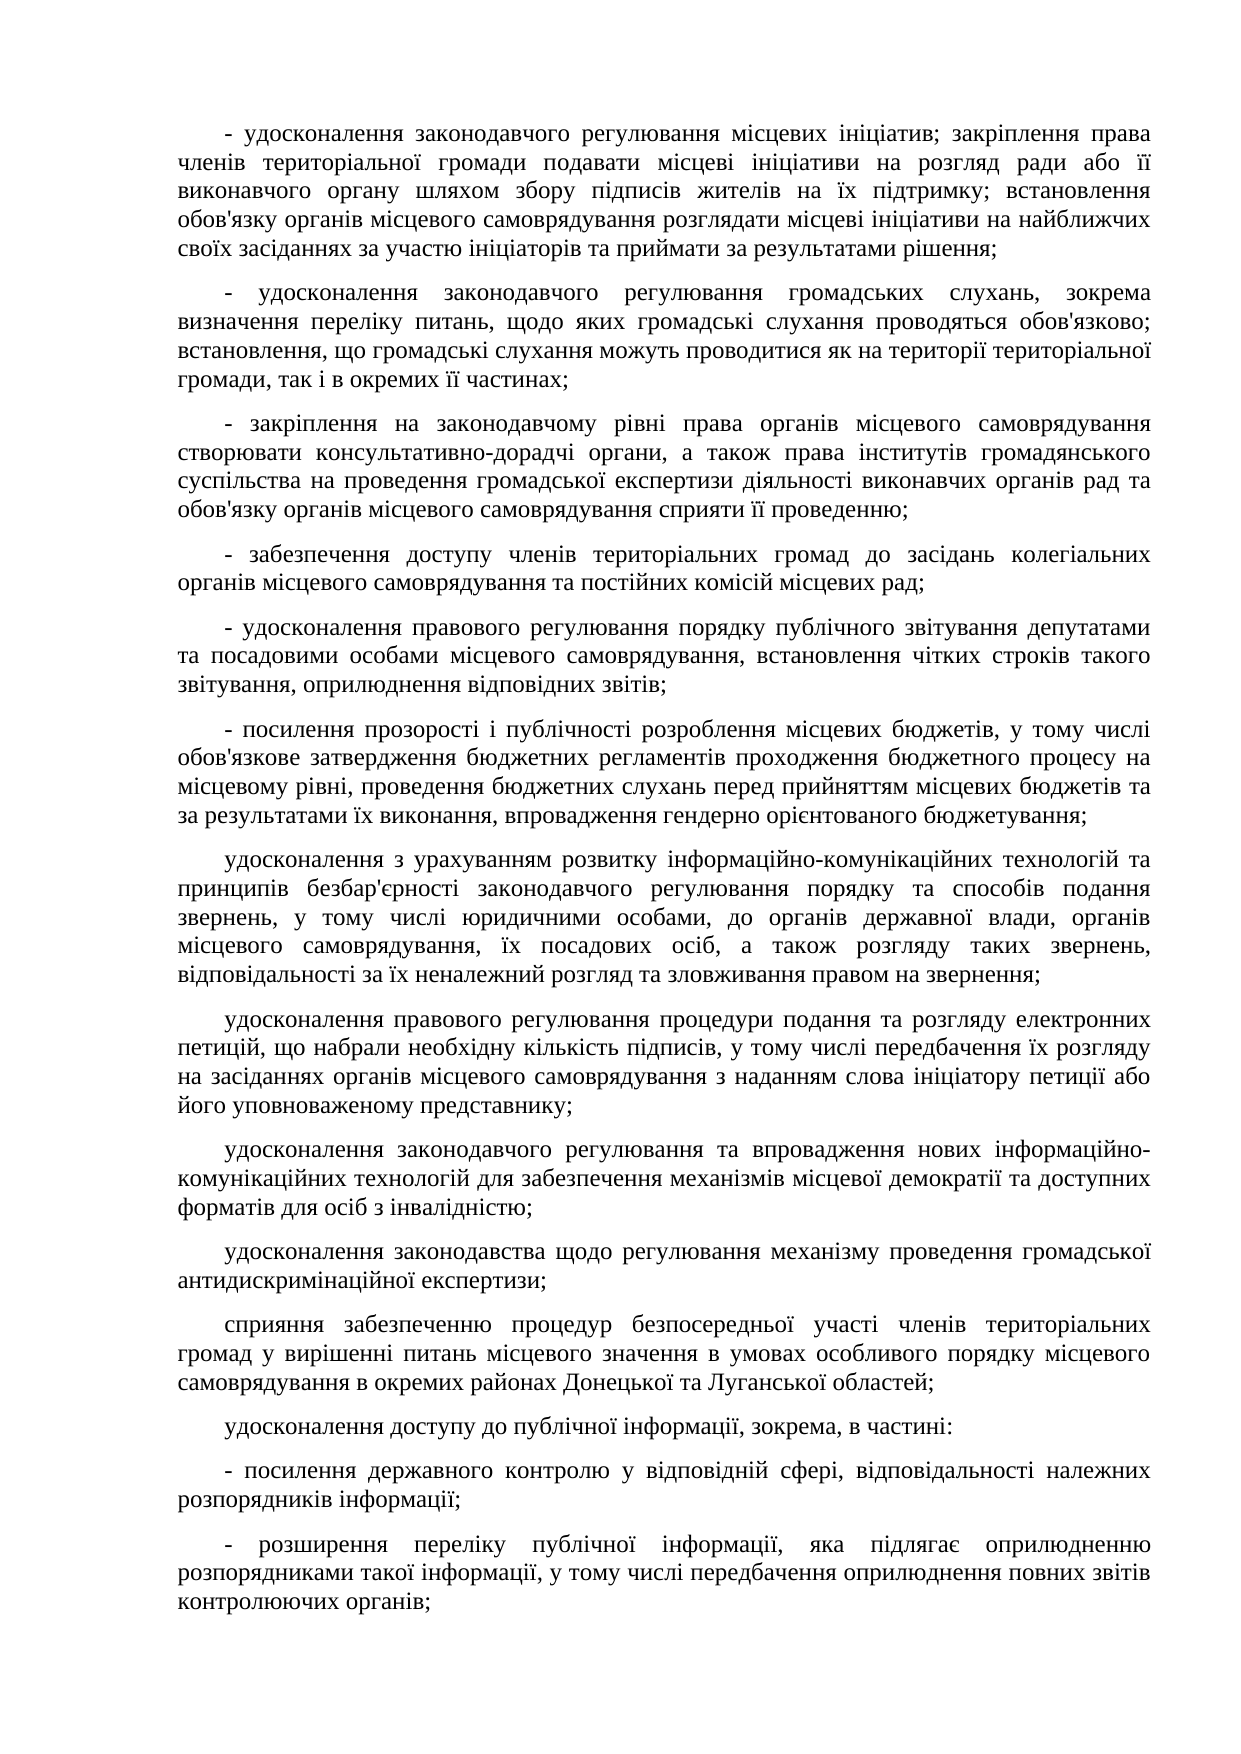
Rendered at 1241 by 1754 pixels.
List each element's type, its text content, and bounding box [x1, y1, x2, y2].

text - удосконалення правового регулювання порядку публічного звітування депутатами та посадовими особами місцевого самоврядування, встановлення чітких строків такого звітування, оприлюднення відповідних звітів; [177, 612, 1152, 698]
text удосконалення законодавчого регулювання та впровадження нових інформаційно-комунікаційних технологій для забезпечення механізмів місцевої демократії та доступних форматів для осіб з інвалідністю; [177, 1134, 1152, 1221]
text удосконалення доступу до публічної інформації, зокрема, в частині: [177, 1411, 1152, 1440]
text сприяння забезпеченню процедур безпосередньої участі членів територіальних громад у вирішенні питань місцевого значення в умовах особливого порядку місцевого самоврядування в окремих районах Донецької та Луганської областей; [177, 1309, 1152, 1396]
text - забезпечення доступу членів територіальних громад до засідань колегіальних органів місцевого самоврядування та постійних комісій місцевих рад; [177, 539, 1152, 596]
text - удосконалення законодавчого регулювання громадських слухань, зокрема визначення переліку питань, щодо яких громадські слухання проводяться обов'язково; встановлення, що громадські слухання можуть проводитися як на території територіальної громади, так і в окремих її частинах; [177, 277, 1152, 392]
text - посилення державного контролю у відповідній сфері, відповідальності належних розпорядників інформації; [177, 1456, 1152, 1513]
text - закріплення на законодавчому рівні права органів місцевого самоврядування створювати консультативно-дорадчі органи, а також права інститутів громадянського суспільства на проведення громадської експертизи діяльності виконавчих органів рад та обов'язку органів місцевого самоврядування сприяти її проведенню; [177, 408, 1152, 523]
text удосконалення з урахуванням розвитку інформаційно-комунікаційних технологій та принципів безбар'єрності законодавчого регулювання порядку та способів подання звернень, у тому числі юридичними особами, до органів державної влади, органів місцевого самоврядування, їх посадових осіб, а також розгляду таких звернень, відповідальності за їх неналежний розгляд та зловживання правом на звернення; [177, 844, 1152, 988]
text - посилення прозорості і публічності розроблення місцевих бюджетів, у тому числі обов'язкове затвердження бюджетних регламентів проходження бюджетного процесу на місцевому рівні, проведення бюджетних слухань перед прийняттям місцевих бюджетів та за результатами їх виконання, впровадження гендерно орієнтованого бюджетування; [177, 714, 1152, 829]
text удосконалення законодавства щодо регулювання механізму проведення громадської антидискримінаційної експертизи; [177, 1236, 1152, 1294]
text - розширення переліку публічної інформації, яка підлягає оприлюдненню розпорядниками такої інформації, у тому числі передбачення оприлюднення повних звітів контролюючих органів; [177, 1529, 1152, 1615]
text удосконалення правового регулювання процедури подання та розгляду електронних петицій, що набрали необхідну кількість підписів, у тому числі передбачення їх розгляду на засіданнях органів місцевого самоврядування з наданням слова ініціатору петиції або його уповноваженому представнику; [177, 1004, 1152, 1119]
text - удосконалення законодавчого регулювання місцевих ініціатив; закріплення права членів територіальної громади подавати місцеві ініціативи на розгляд ради або її виконавчого органу шляхом збору підписів жителів на їх підтримку; встановлення обов'язку органів місцевого самоврядування розглядати місцеві ініціативи на найближчих своїх засіданнях за участю ініціаторів та приймати за результатами рішення; [177, 118, 1152, 262]
